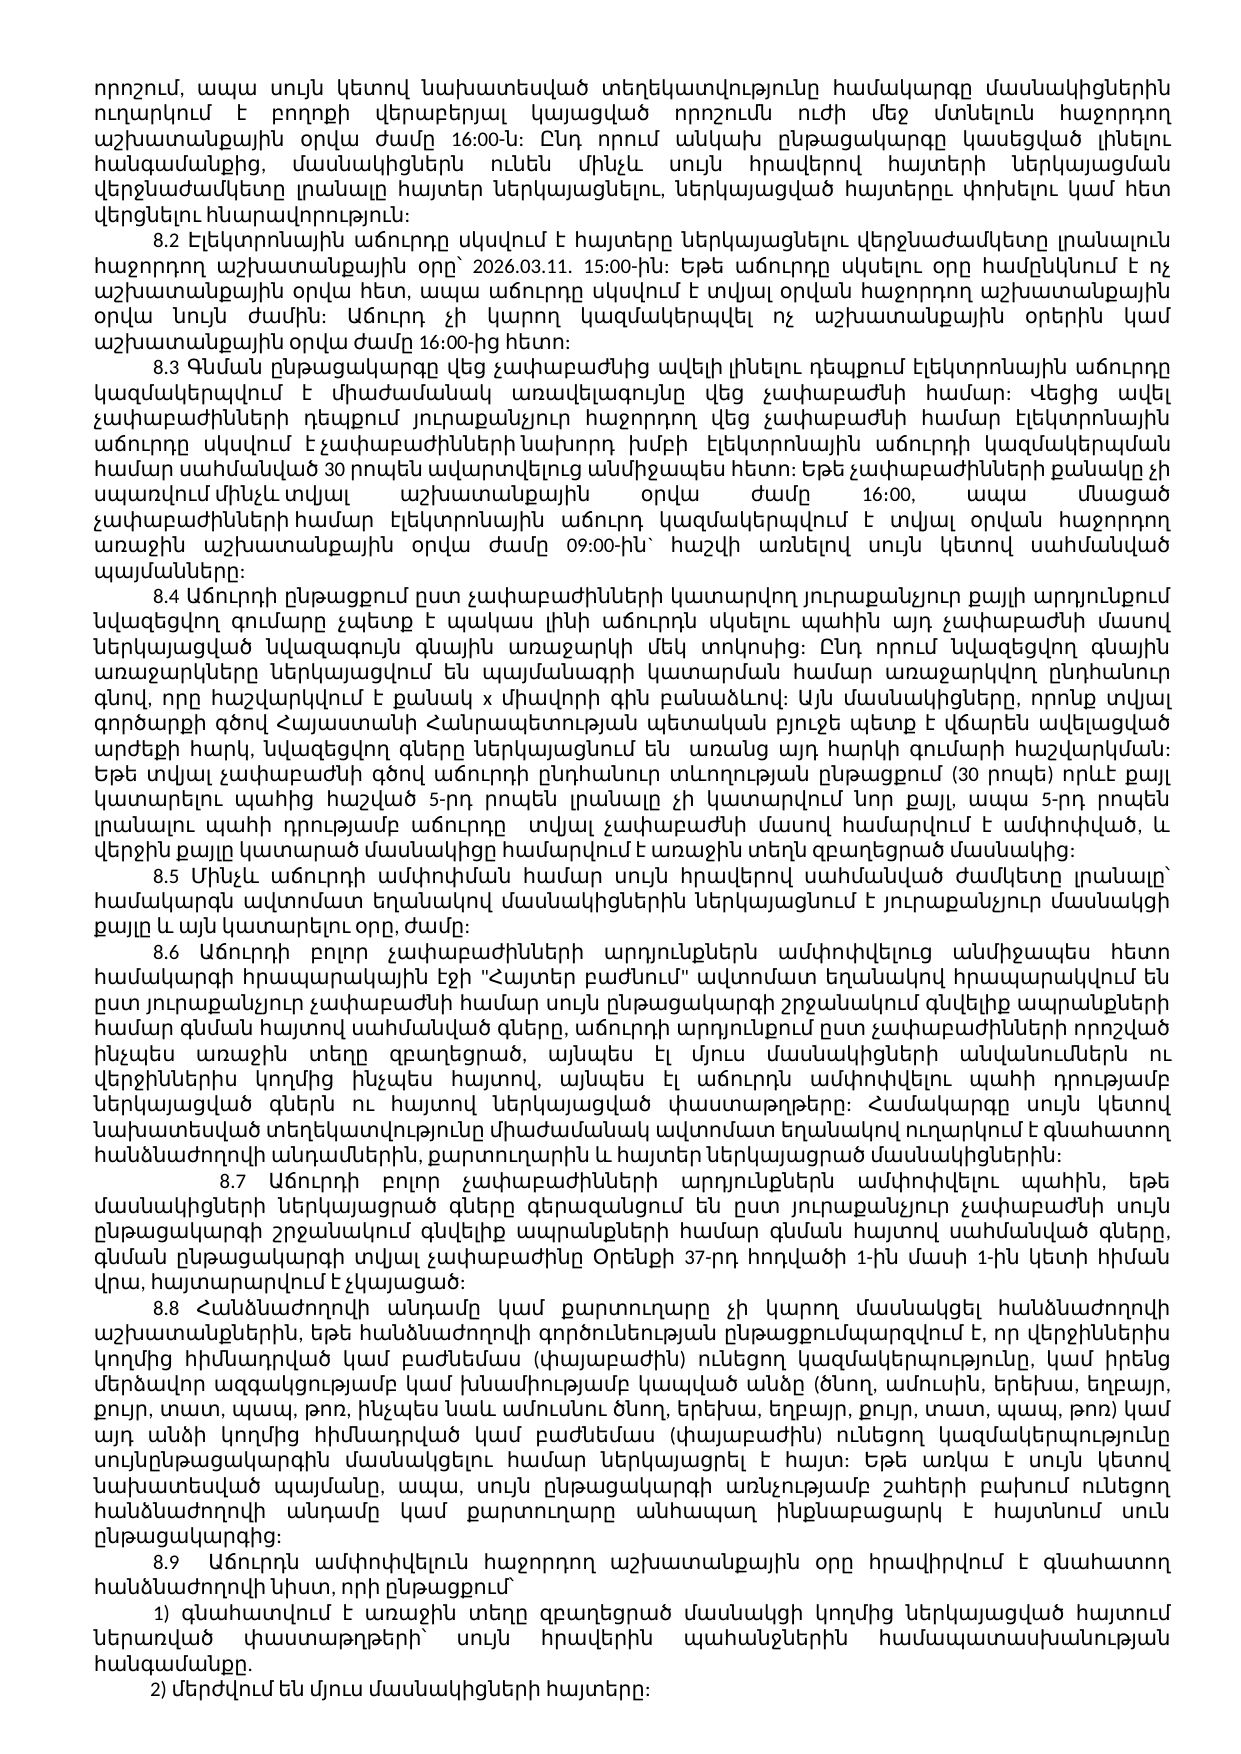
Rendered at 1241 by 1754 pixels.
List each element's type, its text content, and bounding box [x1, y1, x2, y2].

text 8.2 Էլեկտրոնային աճուրդը սկսվում է հայտերը ներկայացնելու վերջնաժամկետը լրանալուն հաջորդող աշխատանքային օրը՝ 2026.03.11. 15:00 -ին: Եթե աճուրդը սկսելու օրը համընկնում է ոչ աշխատանքային օրվա հետ, ապա աճուրդը սկսվում է տվյալ օրվան հաջորդող աշխատանքային օրվա նույն ժամին: Աճուրդ չի կարող կազմակերպվել ոչ աշխատանքային օրերին կամ աշխատանքային օրվա ժամը 16։00-ից հետո: [94, 227, 1171, 354]
text 8.9 Աճուրդն ամփոփվելուն հաջորդող աշխատանքային օրը հրավիրվում է գնահատող հանձնաժողովի նիստ, որի ընթացքում՝ [94, 1549, 1171, 1600]
text 8.7 Աճուրդի բոլոր չափաբաժինների արդյունքներն ամփոփվելու պահին, եթե մասնակիցների ներկայացրած գները գերազանցում են ըստ յուրաքանչյուր չափաբաժնի սույն ընթացակարգի շրջանակում գնվելիք ապրանքների համար գնման հայտով սահմանված գները, գնման ընթացակարգի տվյալ չափաբաժինը Օրենքի 37-րդ հոդվածի 1-ին մասի 1-ին կետի հիման վրա, հայտարարվում է չկայացած: [94, 1168, 1171, 1295]
text 8.5 Մինչև աճուրդի ամփոփման համար սույն հրավերով սահմանված ժամկետը լրանալը՝ համակարգն ավտոմատ եղանակով մասնակիցներին ներկայացնում է յուրաքանչյուր մասնակցի քայլը և այն կատարելու օրը, ժամը: [94, 863, 1171, 939]
text 8.3 Գնման ընթացակարգը վեց չափաբաժնից ավելի լինելու դեպքում էլեկտրոնային աճուրդը կազմակերպվում է միաժամանակ առավելագույնը վեց չափաբաժնի համար: Վեցից ավել չափաբաժինների դեպքում յուրաքանչյուր հաջորդող վեց չափաբաժնի համար էլեկտրոնային աճուրդը սկսվում է չափաբաժինների նախորդ խմբի էլեկտրոնային աճուրդի կազմակերպման համար սահմանված 30 րոպեն ավարտվելուց անմիջապես հետո: Եթե չափաբաժինների քանակը չի սպառվում մինչև տվյալ աշխատանքային օրվա ժամը 16։00, ապա մնացած չափաբաժինների համար էլեկտրոնային աճուրդ կազմակերպվում է տվյալ օրվան հաջորդող առաջին աշխատանքային օրվա ժամը 09:00-ին` հաշվի առնելով սույն կետով սահմանված պայմանները: [94, 354, 1171, 583]
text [94, 75, 1171, 227]
text 8.4 Աճուրդի ընթացքում ըստ չափաբաժինների կատարվող յուրաքանչյուր քայլի արդյունքում նվազեցվող գումարը չպետք է պակաս լինի աճուրդն սկսելու պահին այդ չափաբաժնի մասով ներկայացված նվազագույն գնային առաջարկի մեկ տոկոսից: Ընդ որում նվազեցվող գնային առաջարկները ներկայացվում են պայմանագրի կատարման համար առաջարկվող ընդհանուր գնով, որը հաշվարկվում է քանակ x միավորի գին բանաձևով: Այն մասնակիցները, որոնք տվյալ գործարքի գծով Հայաստանի Հանրապետության պետական բյուջե պետք է վճարեն ավելացված արժեքի հարկ, նվազեցվող գները ներկայացնում են առանց այդ հարկի գումարի հաշվարկման: Եթե տվյալ չափաբաժնի գծով աճուրդի ընդհանուր տևողության ընթացքում (30 րոպե) որևէ քայլ կատարելու պահից հաշված 5-րդ րոպեն լրանալը չի կատարվում նոր քայլ, ապա 5-րդ րոպեն լրանալու պահի դրությամբ աճուրդը տվյալ չափաբաժնի մասով համարվում է ամփոփված, և վերջին քայլը կատարած մասնակիցը համարվում է առաջին տեղն զբաղեցրած մասնակից: [94, 583, 1171, 863]
text 8.8 Հանձնաժողովի անդամը կամ քարտուղարը չի կարող մասնակցել հանձնաժողովի աշխատանքներին, եթե հանձնաժողովի գործունեության ընթացքումպարզվում է, որ վերջիններիս կողմից հիմնադրված կամ բաժնեմաս (փայաբաժին) ունեցող կազմակերպությունը, կամ իրենց մերձավոր ազգակցությամբ կամ խնամիությամբ կապված անձը (ծնող, ամուսին, երեխա, եղբայր, քույր, տատ, պապ, թոռ, ինչպես նաև ամուսնու ծնող, երեխա, եղբայր, քույր, տատ, պապ, թոռ) կամ այդ անձի կողմից հիմնադրված կամ բաժնեմաս (փայաբաժին) ունեցող կազմակերպությունը սույնընթացակարգին մասնակցելու համար ներկայացրել է հայտ: Եթե առկա է սույն կետով նախատեսված պայմանը, ապա, սույն ընթացակարգի առնչությամբ շահերի բախում ունեցող հանձնաժողովի անդամը կամ քարտուղարը անհապաղ ինքնաբացարկ է հայտնում սուն ընթացակարգից: [94, 1295, 1171, 1549]
text 8.6 Աճուրդի բոլոր չափաբաժինների արդյունքներն ամփոփվելուց անմիջապես հետո համակարգի հրապարակային էջի "Հայտեր բաժնում" ավտոմատ եղանակով հրապարակվում են ըստ յուրաքանչյուր չափաբաժնի համար սույն ընթացակարգի շրջանակում գնվելիք ապրանքների համար գնման հայտով սահմանված գները, աճուրդի արդյունքում ըստ չափաբաժինների որոշված ինչպես առաջին տեղը զբաղեցրած, այնպես էլ մյուս մասնակիցների անվանումներն ու վերջիններիս կողմից ինչպես հայտով, այնպես էլ աճուրդն ամփոփվելու պահի դրությամբ ներկայացված գներն ու հայտով ներկայացված փաստաթղթերը: Համակարգը սույն կետով նախատեսված տեղեկատվությունը միաժամանակ ավտոմատ եղանակով ուղարկում է գնահատող հանձնաժողովի անդամներին, քարտուղարին և հայտեր ներկայացրած մասնակիցներին: [94, 939, 1171, 1168]
text 1) գնահատվում է առաջին տեղը զբաղեցրած մասնակցի կողմից ներկայացված հայտում ներառված փաստաթղթերի՝ սույն հրավերին պահանջներին համապատասխանության հանգամանքը. [94, 1600, 1171, 1676]
text 2) մերժվում են մյուս մասնակիցների հայտերը: [94, 1676, 1171, 1702]
